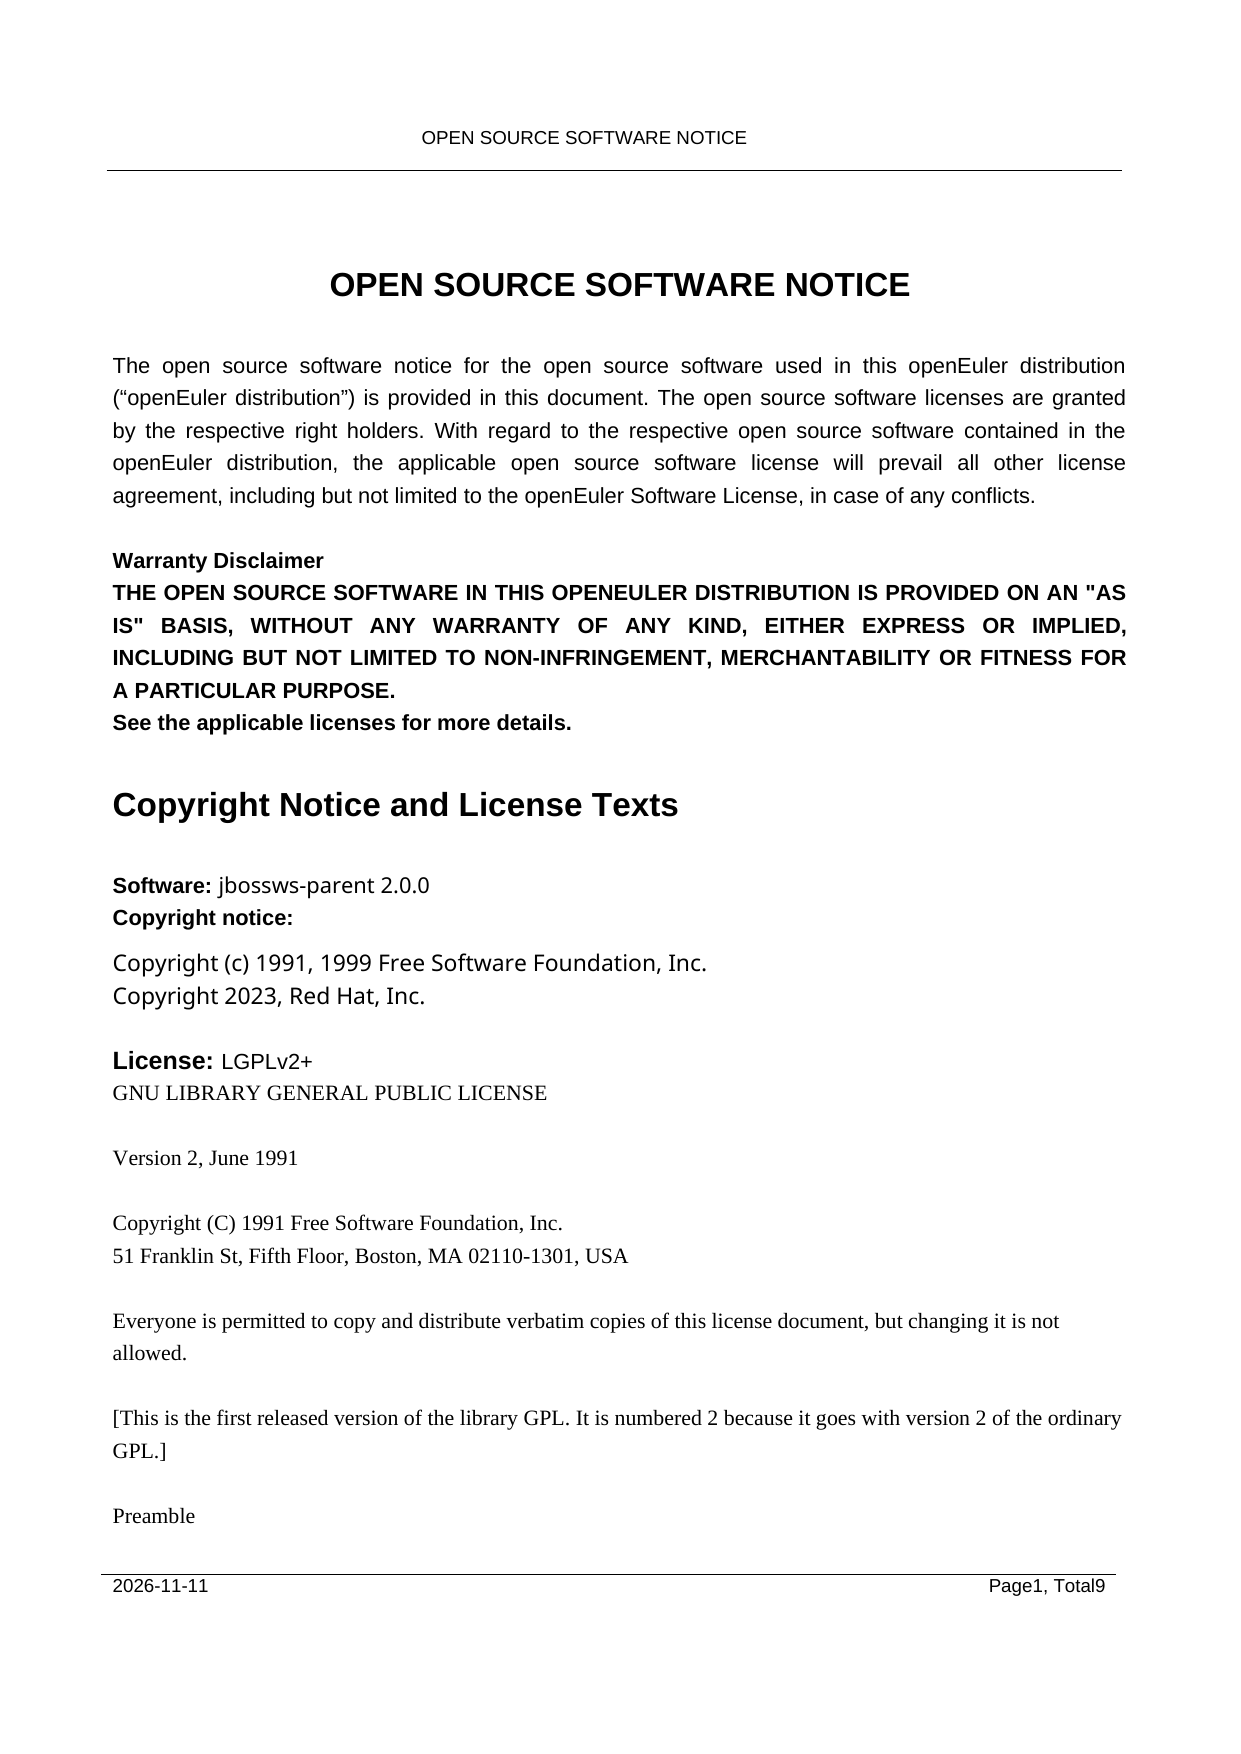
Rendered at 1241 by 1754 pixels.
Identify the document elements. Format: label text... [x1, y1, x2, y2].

text Warranty Disclaimer [112, 544, 1128, 576]
text Copyright (c) 1991, 1999 Free Software Foundation, Inc. Copyright 2023, Red Hat, Inc. [112, 947, 1128, 1044]
title Software: jbossws-parent 2.0.0 [112, 869, 1128, 901]
text Copyright Notice and License Texts [112, 771, 1128, 836]
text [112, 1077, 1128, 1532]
text Copyright notice: [112, 901, 1128, 934]
text The open source software notice for the open source software used in this openEuler distribution (“openEuler distribution”) is provided in this document. The open source software licenses are granted by the respective right holders. With regard to the respective open source software contained in the openEuler distribution, the applicable open source software license will prevail all other license agreement, including but not limited to the openEuler Software License, in case of any conflicts. [112, 349, 1128, 511]
text THE OPEN SOURCE SOFTWARE IN THIS OPENEULER DISTRIBUTION IS PROVIDED ON AN "AS IS" BASIS, WITHOUT ANY WARRANTY OF ANY KIND, EITHER EXPRESS OR IMPLIED, INCLUDING BUT NOT LIMITED TO NON-INFRINGEMENT, MERCHANTABILITY OR FITNESS FOR A PARTICULAR PURPOSE. See the applicable licenses for more details. [112, 576, 1128, 739]
text OPEN SOURCE SOFTWARE NOTICE [112, 251, 1128, 316]
text License: LGPLv2+ [112, 1044, 1128, 1077]
